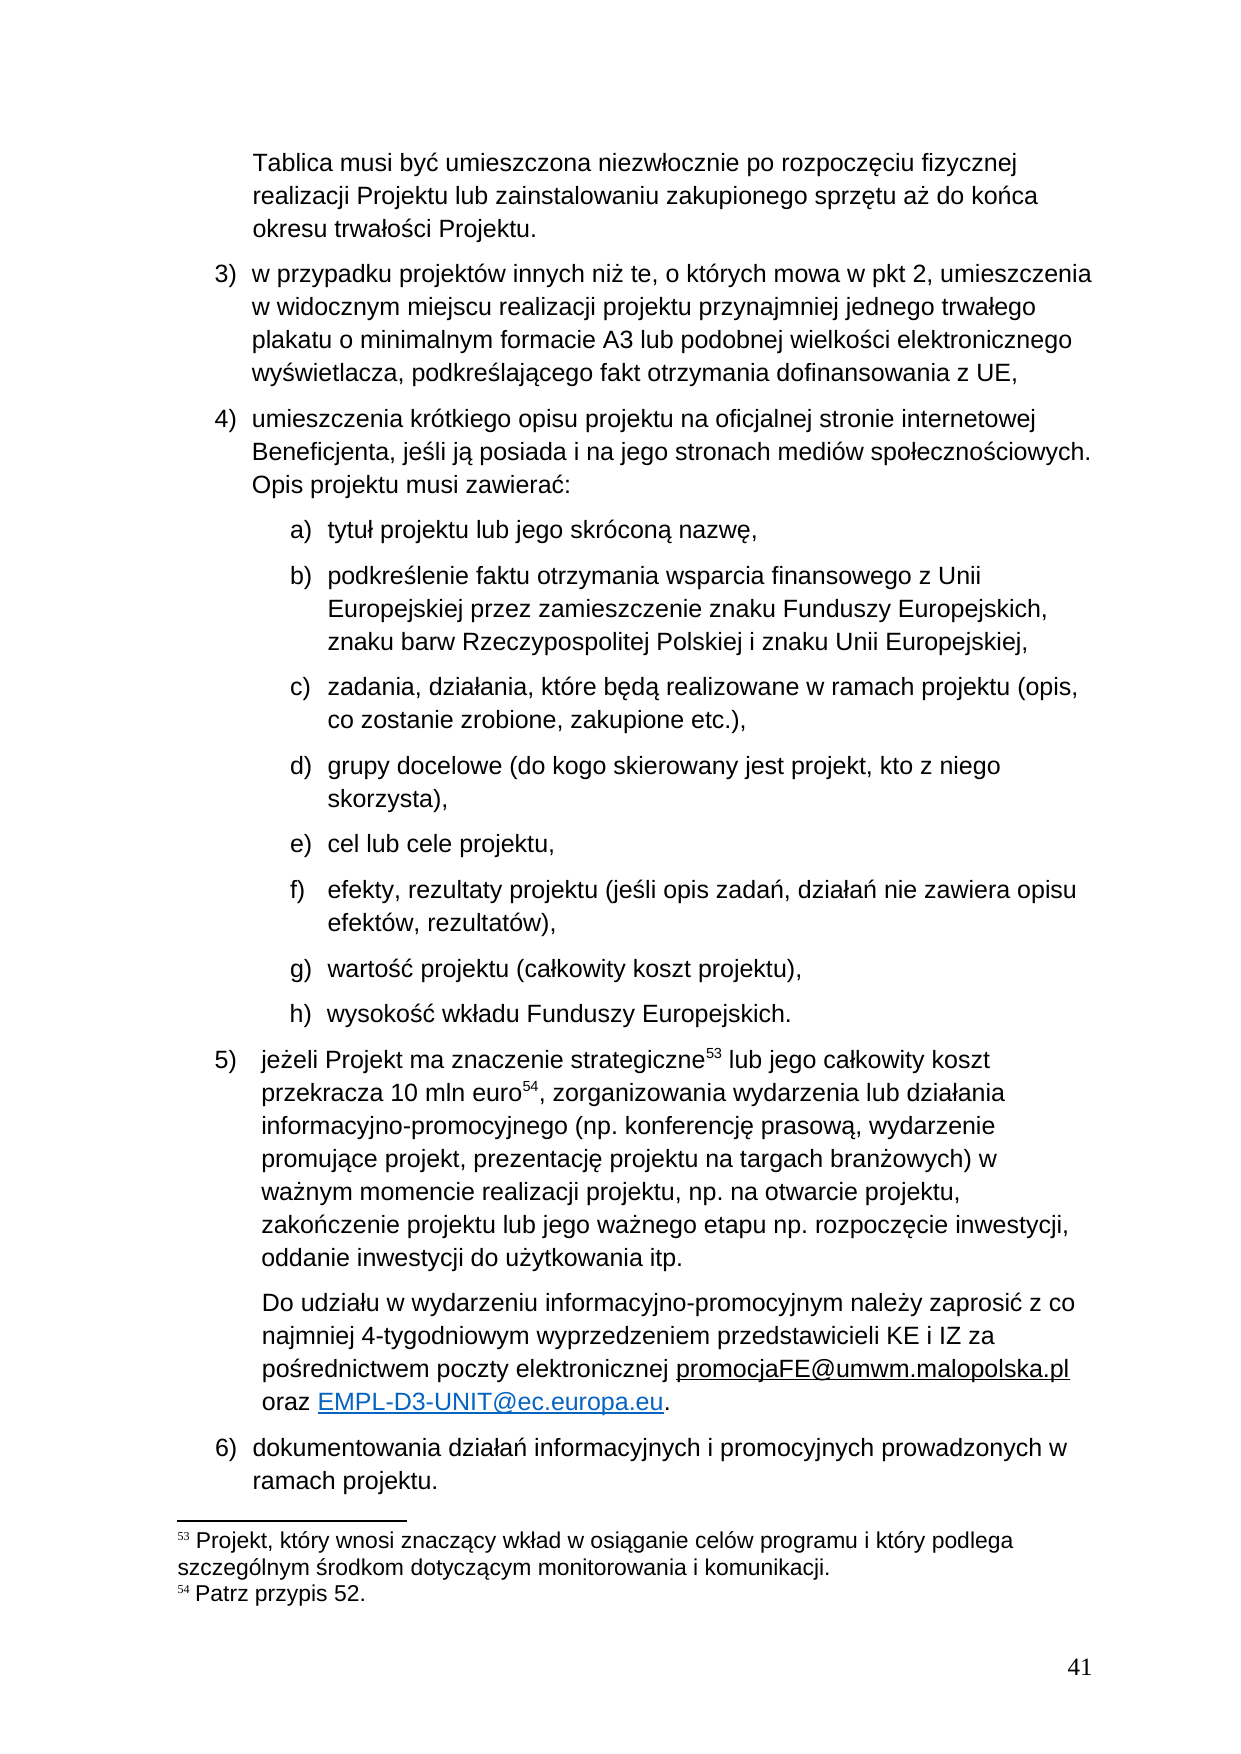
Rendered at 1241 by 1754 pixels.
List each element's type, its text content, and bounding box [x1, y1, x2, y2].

list dokumentowania działań informacyjnych i promocyjnych prowadzonych w ramach projektu. [215, 1433, 1093, 1494]
list tytuł projektu lub jego skróconą nazwę, [290, 515, 1093, 544]
list efekty, rezultaty projektu (jeśli opis zadań, działań nie zawiera opisu efektów, rezultatów), [290, 875, 1093, 937]
text Tablica musi być umieszczona niezwłocznie po rozpoczęciu fizycznej realizacji Projektu lub zainstalowaniu zakupionego sprzętu aż do końca okresu trwałości Projektu. [252, 148, 1093, 242]
list zadania, działania, które będą realizowane w ramach projektu (opis, co zostanie zrobione, zakupione etc.), [290, 672, 1093, 734]
list podkreślenie faktu otrzymania wsparcia finansowego z Unii Europejskiej przez zamieszczenie znaku Funduszy Europejskich, znaku barw Rzeczypospolitej Polskiej i znaku Unii Europejskiej, [290, 561, 1093, 656]
list grupy docelowe (do kogo skierowany jest projekt, kto z niego skorzysta), [290, 751, 1093, 813]
list cel lub cele projektu, [290, 829, 1093, 858]
list wartość projektu (całkowity koszt projektu), [290, 953, 1093, 982]
list jeżeli Projekt ma znaczenie strategiczne lub jego całkowity koszt przekracza 10 mln euro, zorganizowania wydarzenia lub działania informacyjno-promocyjnego (np. konferencję prasową, wydarzenie promujące projekt, prezentację projektu na targach branżowych) w ważnym momencie realizacji projektu, np. na otwarcie projektu, zakończenie projektu lub jego ważnego etapu np. rozpoczęcie inwestycji, oddanie inwestycji do użytkowania itp. [214, 1044, 1093, 1271]
list umieszczenia krótkiego opisu projektu na oficjalnej stronie internetowej Beneficjenta, jeśli ją posiada i na jego stronach mediów społecznościowych. Opis projektu musi zawierać: [214, 404, 1093, 498]
list w przypadku projektów innych niż te, o których mowa w pkt 2, umieszczenia w widocznym miejscu realizacji projektu przynajmniej jednego trwałego plakatu o minimalnym formacie A3 lub podobnej wielkości elektronicznego wyświetlacza, podkreślającego fakt otrzymania dofinansowania z UE, [214, 259, 1093, 387]
text Do udziału w wydarzeniu informacyjno-promocyjnym należy zaprosić z co najmniej 4-tygodniowym wyprzedzeniem przedstawicieli KE i IZ za pośrednictwem poczty elektronicznej promocjaFE@umwm.malopolska.pl oraz EMPL-D3-UNIT@ec.europa.eu. [262, 1288, 1093, 1416]
list wysokość wkładu Funduszy Europejskich. [289, 999, 1093, 1028]
